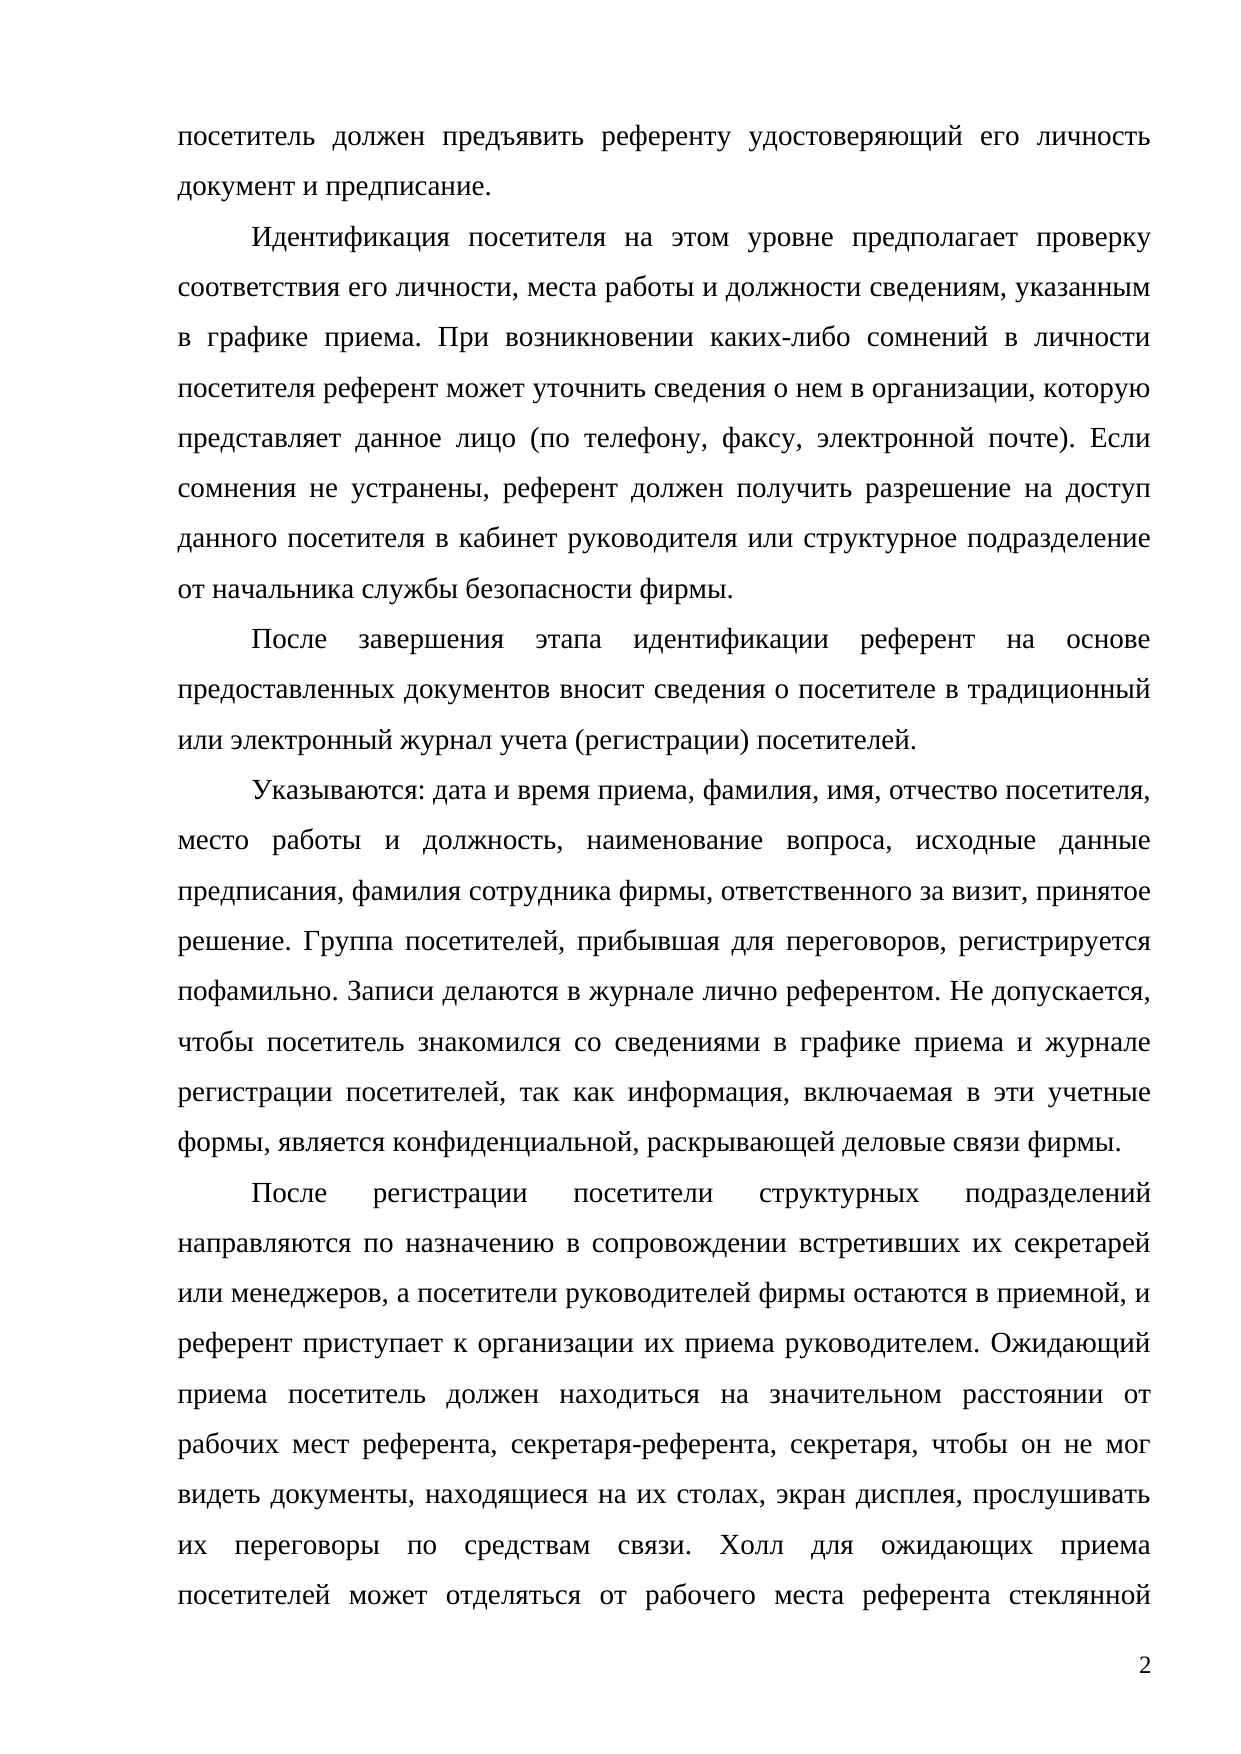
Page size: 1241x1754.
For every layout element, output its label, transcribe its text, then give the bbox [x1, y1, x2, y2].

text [177, 118, 1152, 202]
text Идентификация посетителя на этом уровне предполагает проверку соответствия его личности, места работы и должности сведениям, указанным в графике приема. При возникновении каких-либо сомнений в личности посетителя референт может уточнить сведения о нем в организации, которую представляет данное лицо (по телефону, факсу, электронной почте). Если сомнения не устранены, референт должен получить разрешение на доступ данного посетителя в кабинет руководителя или структурное подразделение от начальника службы безопасности фирмы. [177, 219, 1152, 604]
text Указываются: дата и время приема, фамилия, имя, отчество посетителя, место работы и должность, наименование вопроса, исходные данные предписания, фамилия сотрудника фирмы, ответственного за визит, принятое решение. Группа посетителей, прибывшая для переговоров, регистрируется пофамильно. Записи делаются в журнале лично референтом. Не допускается, чтобы посетитель знакомился со сведениями в графике приема и журнале регистрации посетителей, так как информация, включаемая в эти учетные формы, является конфиденциальной, раскрывающей деловые связи фирмы. [177, 772, 1152, 1158]
text После завершения этапа идентификации референт на основе предоставленных документов вносит сведения о посетителе в традиционный или электронный журнал учета (регистрации) посетителей. [177, 621, 1152, 755]
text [177, 1175, 1152, 1611]
